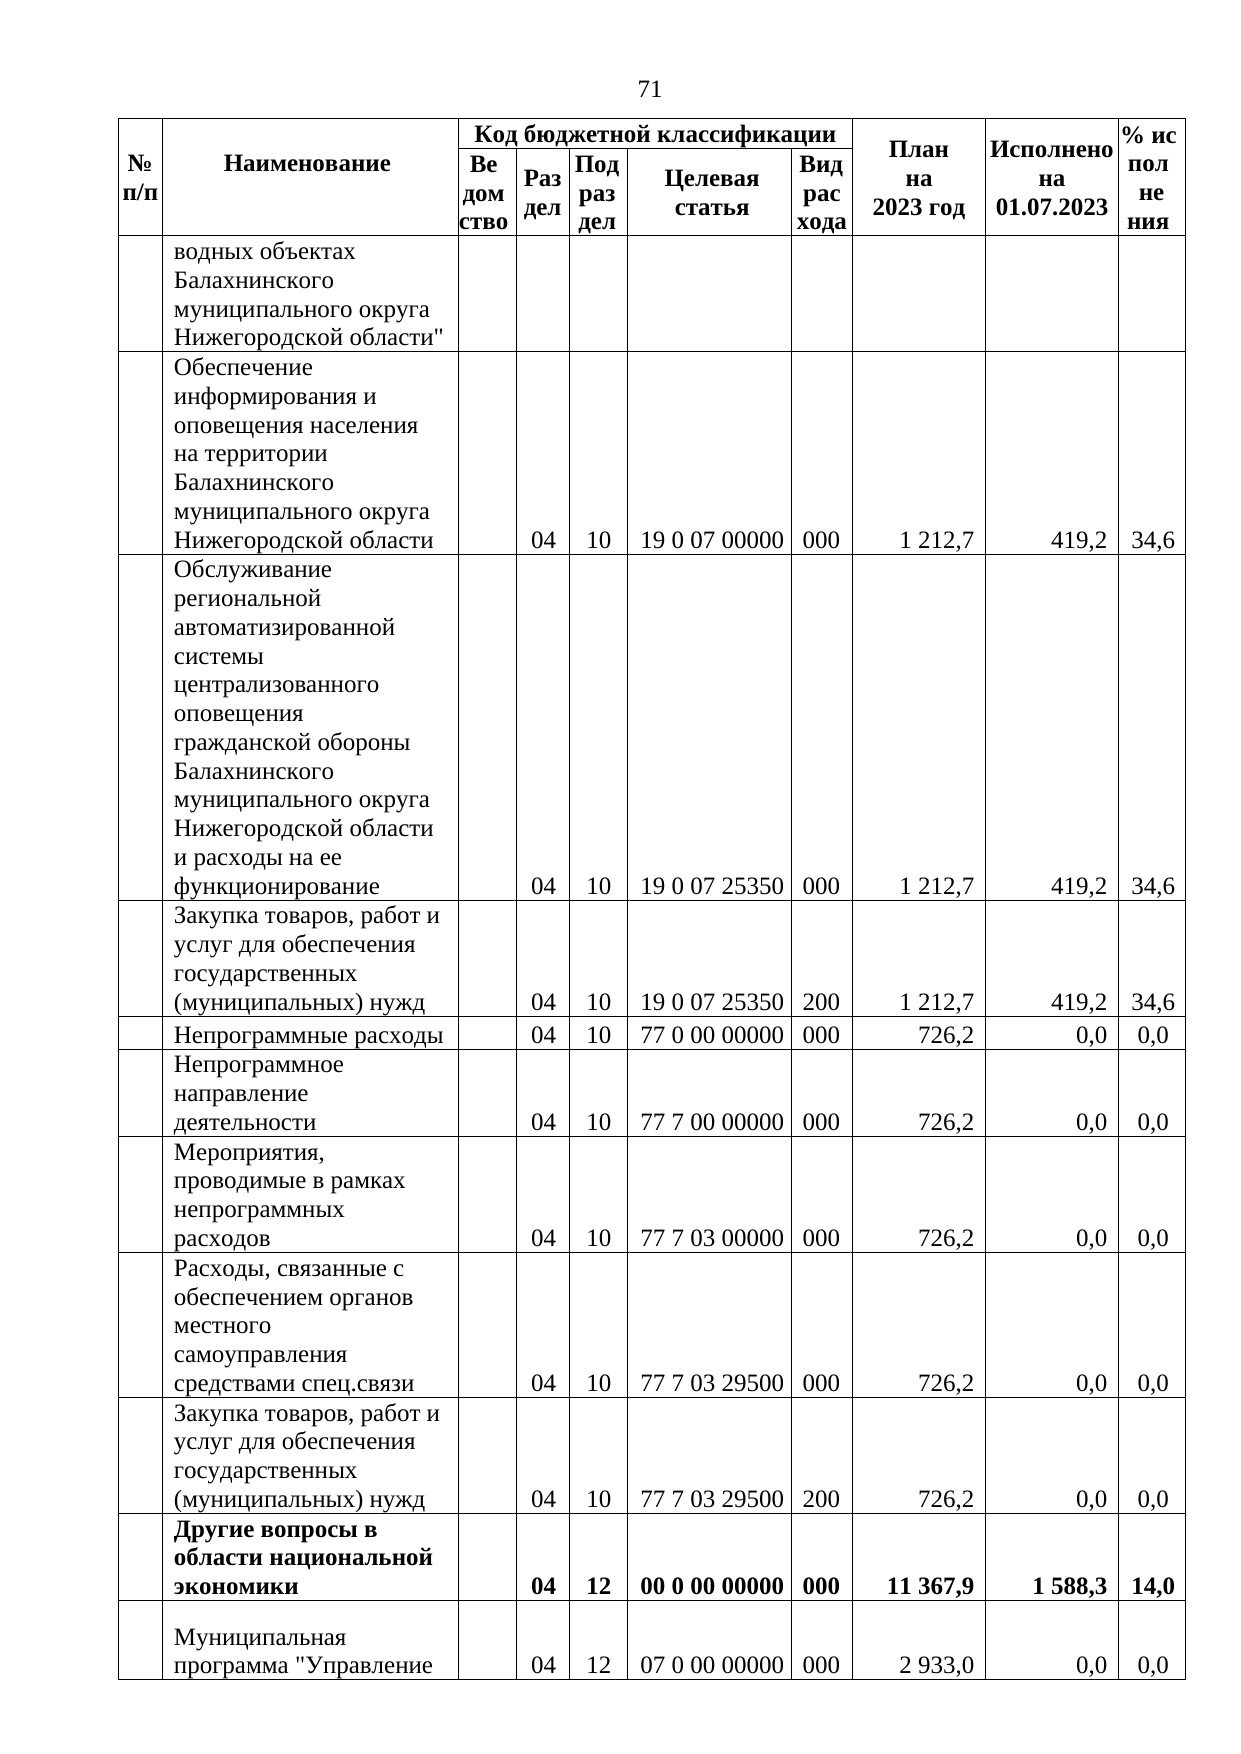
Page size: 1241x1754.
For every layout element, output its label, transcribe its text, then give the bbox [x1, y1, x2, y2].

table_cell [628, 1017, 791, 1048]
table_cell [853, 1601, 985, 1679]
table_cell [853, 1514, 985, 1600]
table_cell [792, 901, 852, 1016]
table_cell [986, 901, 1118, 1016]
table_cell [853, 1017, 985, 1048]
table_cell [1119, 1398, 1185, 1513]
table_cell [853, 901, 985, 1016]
table_cell Вид рас хода [792, 149, 852, 235]
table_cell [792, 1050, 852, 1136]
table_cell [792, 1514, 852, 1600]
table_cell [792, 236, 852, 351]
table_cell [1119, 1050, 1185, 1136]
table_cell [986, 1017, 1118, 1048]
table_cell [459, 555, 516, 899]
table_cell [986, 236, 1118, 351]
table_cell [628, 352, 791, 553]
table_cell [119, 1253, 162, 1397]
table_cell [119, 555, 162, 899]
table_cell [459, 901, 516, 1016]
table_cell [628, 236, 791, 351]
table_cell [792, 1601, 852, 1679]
table_cell Раз дел [517, 149, 569, 235]
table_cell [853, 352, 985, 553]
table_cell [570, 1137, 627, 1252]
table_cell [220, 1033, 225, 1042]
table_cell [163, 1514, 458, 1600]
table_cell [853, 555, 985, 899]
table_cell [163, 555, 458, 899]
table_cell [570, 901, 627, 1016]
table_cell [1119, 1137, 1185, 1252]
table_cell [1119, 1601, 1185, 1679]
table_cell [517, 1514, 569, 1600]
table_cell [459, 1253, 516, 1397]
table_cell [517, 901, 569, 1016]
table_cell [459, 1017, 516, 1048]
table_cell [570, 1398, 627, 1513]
table_header № п/п [119, 119, 162, 235]
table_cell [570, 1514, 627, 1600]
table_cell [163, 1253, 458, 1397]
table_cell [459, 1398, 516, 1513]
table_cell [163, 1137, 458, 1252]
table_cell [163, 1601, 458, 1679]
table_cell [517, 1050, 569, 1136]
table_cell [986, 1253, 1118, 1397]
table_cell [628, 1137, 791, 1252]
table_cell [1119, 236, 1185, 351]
table_cell Ве дом ство [459, 149, 516, 235]
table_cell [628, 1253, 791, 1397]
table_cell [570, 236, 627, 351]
table_header Исполнено на 01.07.2023 [986, 119, 1118, 235]
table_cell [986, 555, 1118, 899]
table_header Наименование [163, 119, 458, 235]
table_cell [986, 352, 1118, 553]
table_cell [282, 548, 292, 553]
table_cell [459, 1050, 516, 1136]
table_cell Целевая статья [628, 149, 791, 235]
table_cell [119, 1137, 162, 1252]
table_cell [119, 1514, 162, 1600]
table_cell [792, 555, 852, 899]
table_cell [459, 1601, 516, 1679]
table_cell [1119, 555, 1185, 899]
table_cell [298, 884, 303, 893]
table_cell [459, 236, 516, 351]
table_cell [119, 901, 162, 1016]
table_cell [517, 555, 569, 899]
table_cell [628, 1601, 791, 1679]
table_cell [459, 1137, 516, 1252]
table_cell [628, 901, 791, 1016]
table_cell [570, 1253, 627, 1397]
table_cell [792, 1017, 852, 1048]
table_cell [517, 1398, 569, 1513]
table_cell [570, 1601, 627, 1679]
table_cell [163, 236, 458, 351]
table_cell Подраз дел [570, 149, 627, 235]
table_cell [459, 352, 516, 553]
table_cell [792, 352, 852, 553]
table_header % ис пол не ния [1119, 119, 1185, 235]
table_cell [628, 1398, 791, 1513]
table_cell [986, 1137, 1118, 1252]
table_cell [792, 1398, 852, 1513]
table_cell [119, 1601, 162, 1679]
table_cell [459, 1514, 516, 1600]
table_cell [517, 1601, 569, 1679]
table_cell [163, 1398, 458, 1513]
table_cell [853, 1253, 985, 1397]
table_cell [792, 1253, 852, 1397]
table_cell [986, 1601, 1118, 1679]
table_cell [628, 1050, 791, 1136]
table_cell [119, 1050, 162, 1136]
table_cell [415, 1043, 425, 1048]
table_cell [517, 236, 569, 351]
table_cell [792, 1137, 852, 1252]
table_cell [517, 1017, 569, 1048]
table_header План на 2023 год [853, 119, 985, 235]
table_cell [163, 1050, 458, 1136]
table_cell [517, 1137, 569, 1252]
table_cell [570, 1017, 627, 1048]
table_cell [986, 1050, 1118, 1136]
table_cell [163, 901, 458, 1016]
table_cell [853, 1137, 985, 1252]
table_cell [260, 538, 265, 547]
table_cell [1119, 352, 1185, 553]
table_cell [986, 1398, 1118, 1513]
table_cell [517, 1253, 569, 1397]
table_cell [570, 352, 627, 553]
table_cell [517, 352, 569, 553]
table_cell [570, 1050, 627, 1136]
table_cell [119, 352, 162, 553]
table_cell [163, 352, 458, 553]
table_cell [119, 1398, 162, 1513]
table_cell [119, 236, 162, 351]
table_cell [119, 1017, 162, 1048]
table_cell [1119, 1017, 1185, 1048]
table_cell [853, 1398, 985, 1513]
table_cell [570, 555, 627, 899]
table_header Код бюджетной классификации [459, 119, 852, 148]
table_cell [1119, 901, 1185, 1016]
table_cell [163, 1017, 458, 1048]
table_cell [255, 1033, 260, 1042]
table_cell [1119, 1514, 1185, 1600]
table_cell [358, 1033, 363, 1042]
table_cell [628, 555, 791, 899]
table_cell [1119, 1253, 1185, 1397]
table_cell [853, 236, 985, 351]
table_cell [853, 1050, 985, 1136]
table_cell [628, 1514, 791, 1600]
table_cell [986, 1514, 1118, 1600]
